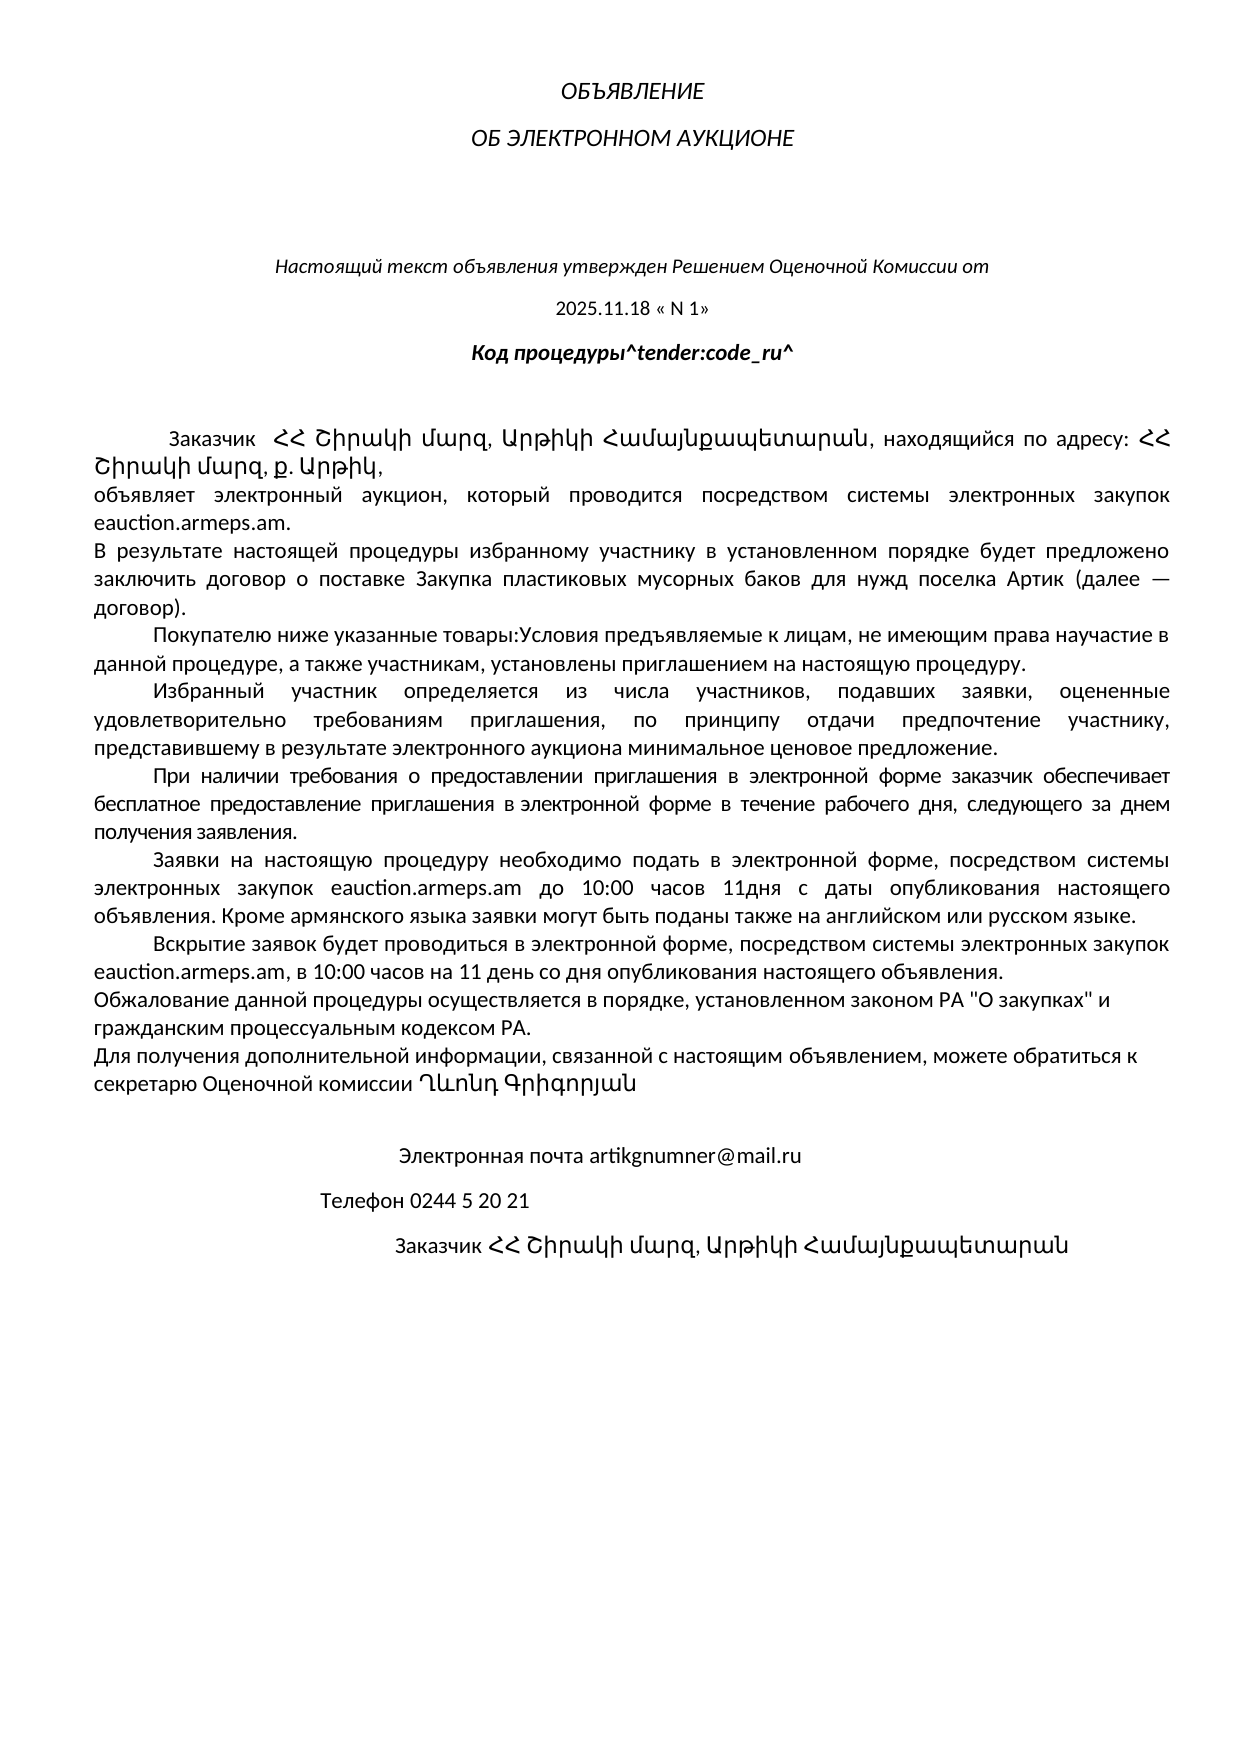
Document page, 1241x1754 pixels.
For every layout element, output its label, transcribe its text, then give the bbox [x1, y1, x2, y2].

text Покупателю ниже указанные товары:Условия предъявляемые к лицам, не имеющим права научастие в данной процедуре, а также участникам, установлены приглашением на настоящую процедуру. [94, 621, 1171, 677]
text объявляет электронный аукцион, который проводится посредством системы электронных закупок eauction.armeps.am. [94, 481, 1171, 537]
text Телефон 0244 5 20 21 [271, 1186, 1171, 1214]
text В результате настоящей процедуры избранному участнику в установленном порядке будет предложено заключить договор о поставке Закупка пластиковых мусорных баков для нужд поселка Артик (далее — договор). [94, 537, 1171, 621]
text Вскрытие заявок будет проводиться в электронной форме, посредством системы электронных закупок eauction.armeps.am, в 10:00 часов на 11 день со дня опубликования настоящего объявления. [94, 929, 1171, 985]
text Заказчик ՀՀ Շիրակի մարզ, Արթիկի Համայնքապետարան [94, 1231, 1172, 1259]
text Обжалование данной процедуры осуществляется в порядке, установленном законом РА "О закупках" и гражданским процессуальным кодексом РА. [94, 985, 1171, 1041]
text 2025.11.18 « N 1» [94, 296, 1171, 321]
text ОБ ЭЛЕКТРОННОМ АУКЦИОНЕ [94, 122, 1171, 153]
text ОБЪЯВЛЕНИЕ [94, 75, 1171, 106]
text Настоящий текст объявления утвержден Решением Оценочной Комиссии от [94, 253, 1171, 279]
text Заказчик ՀՀ Շիրակի մարզ, Արթիկի Համայնքապետարան, находящийся по адресу: ՀՀ Շիրակի մարզ, ք. Արթիկ, [94, 424, 1171, 481]
text Код процедуры^tender:code_ru^ [94, 338, 1171, 366]
text Электронная почта artikgnumner@mail.ru [94, 1142, 1171, 1170]
text Заявки на настоящую процедуру необходимо подать в электронной форме, посредством системы электронных закупок eauction.armeps.am до 10:00 часов 11дня с даты опубликования настоящего объявления. Кроме армянского языка заявки могут быть поданы также на английском или русском языке. [94, 845, 1171, 929]
text При наличии требования о предоставлении приглашения в электронной форме заказчик обеспечивает бесплатное предоставление приглашения в электронной форме в течение рабочего дня, следующего за днем получения заявления. [94, 761, 1171, 845]
text Избранный участник определяется из числа участников, подавших заявки, оцененные удовлетворительно требованиям приглашения, по принципу отдачи предпочтение участнику, представившему в результате электронного аукциона минимальное ценовое предложение. [94, 677, 1171, 761]
text Для получения дополнительной информации, связанной с настоящим объявлением, можете обратиться к секретарю Оценочной комиссии Ղևոնդ Գրիգորյան [94, 1041, 1171, 1097]
